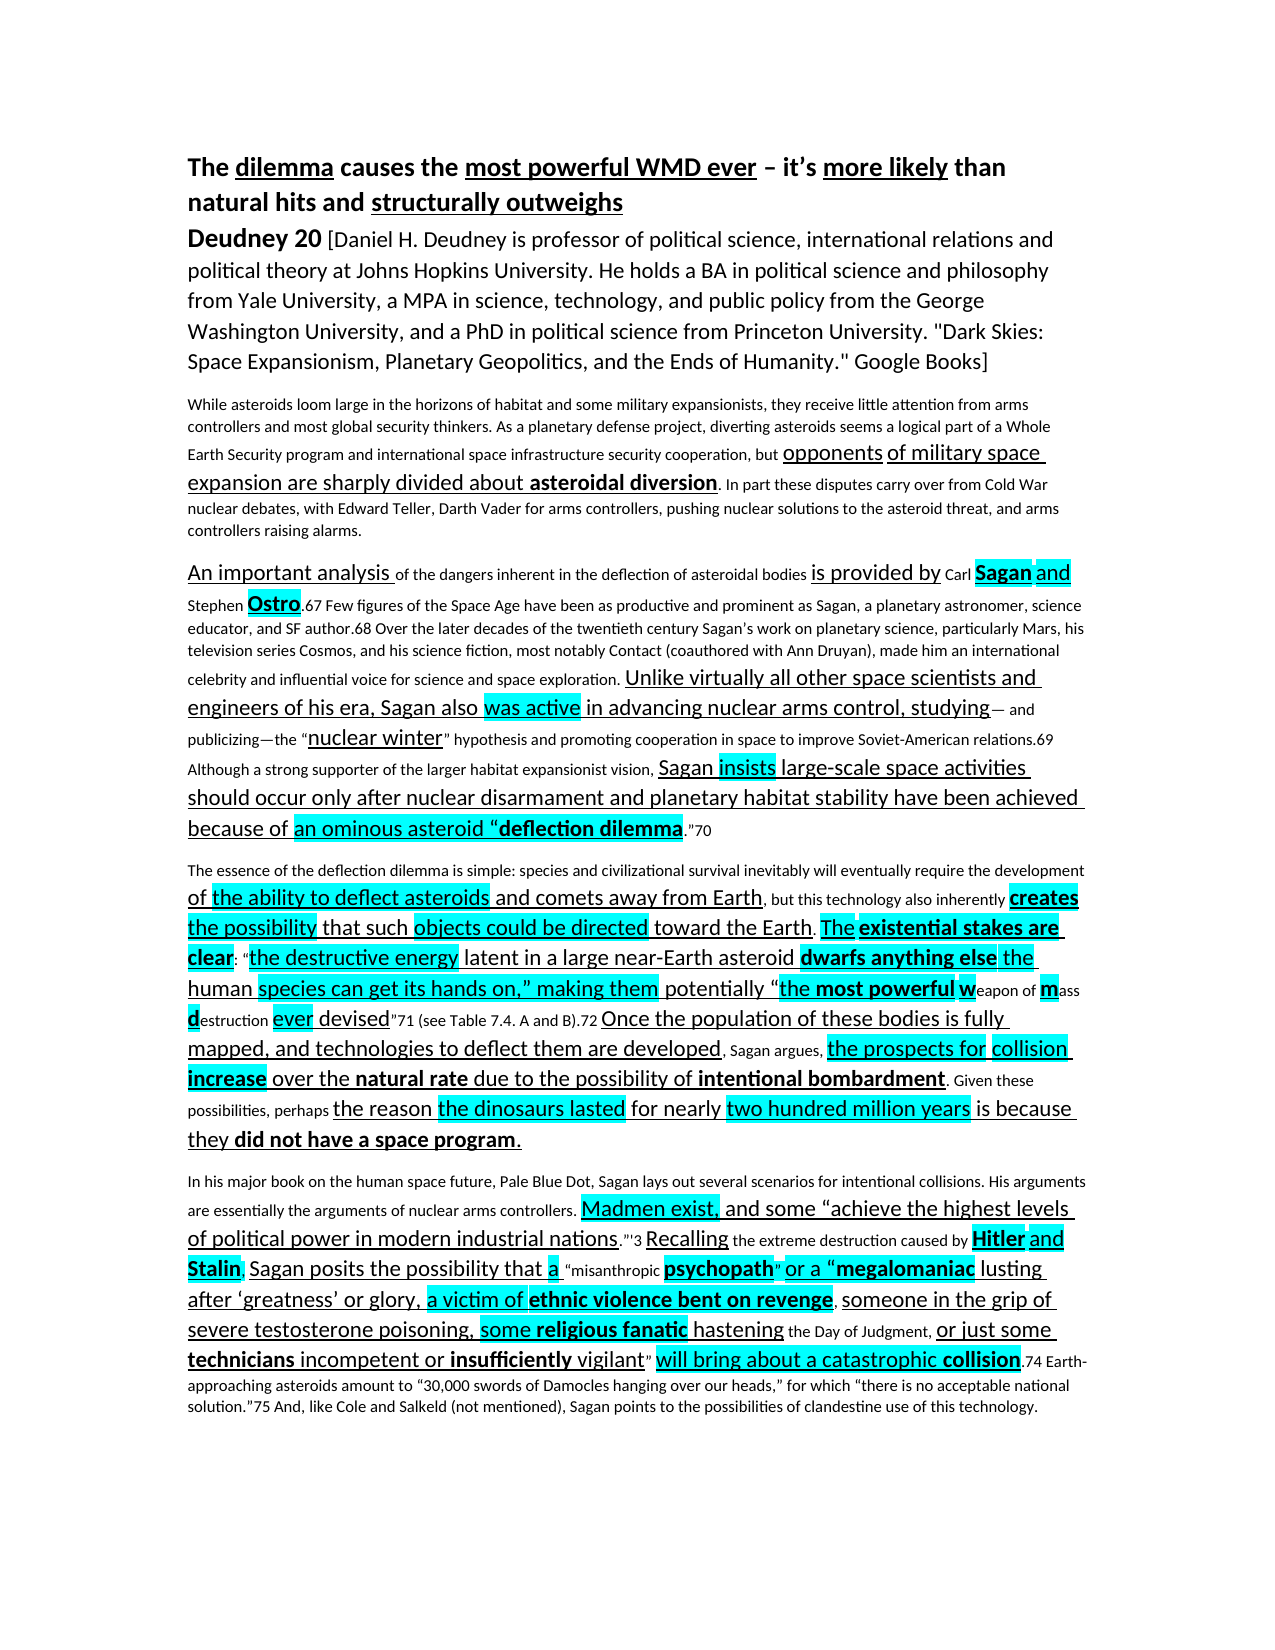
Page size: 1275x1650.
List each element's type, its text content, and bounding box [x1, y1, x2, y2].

text Deudney 20 [Daniel H. Deudney is professor of political science, international relations and political theory at Johns Hopkins University. He holds a BA in political science and philosophy from Yale University, a MPA in science, technology, and public policy from the George Washington University, and a PhD in political science from Princeton University. "Dark Skies: Space Expansionism, Planetary Geopolitics, and the Ends of Humanity." Google Books] [187, 221, 1087, 375]
subtitle The dilemma causes the most powerful WMD ever – it’s more likely than natural hits and structurally outweighs [187, 150, 1087, 219]
text In his major book on the human space future, Pale Blue Dot, Sagan lays out several scenarios for intentional collisions. His arguments are essentially the arguments of nuclear arms controllers. Madmen exist, and some “achieve the highest levels of political power in modern industrial nations.”'3 Recalling the extreme destruction caused by Hitler and Stalin, Sagan posits the possibility that a “misanthropic psychopath” or a “megalomaniac lusting after ‘greatness’ or glory, a victim of ethnic violence bent on revenge, someone in the grip of severe testosterone poisoning, some religious fanatic hastening the Day of Judgment, or just some technicians incompetent or insufficiently vigilant” will bring about a catastrophic collision.74 Earth-approaching asteroids amount to “30,000 swords of Damocles hanging over our heads,” for which “there is no acceptable national solution.”75 And, like Cole and Salkeld (not mentioned), Sagan points to the possibilities of clandestine use of this technology. [187, 1172, 1087, 1417]
text An important analysis of the dangers inherent in the deflection of asteroidal bodies is provided by Carl Sagan and Stephen Ostro.67 Few figures of the Space Age have been as productive and prominent as Sagan, a planetary astronomer, science educator, and SF author.68 Over the later decades of the twentieth century Sagan’s work on planetary science, particularly Mars, his television series Cosmos, and his science fiction, most notably Contact (coauthored with Ann Druyan), made him an international celebrity and influential voice for science and space exploration. Unlike virtually all other space scientists and engineers of his era, Sagan also was active in advancing nuclear arms control, studying— and publicizing—the “nuclear winter” hypothesis and promoting cooperation in space to improve Soviet-American relations.69 Although a strong supporter of the larger habitat expansionist vision, Sagan insists large-scale space activities should occur only after nuclear disarmament and planetary habitat stability have been achieved because of an ominous asteroid “deflection dilemma.”70 [187, 558, 1087, 842]
text While asteroids loom large in the horizons of habitat and some military expansionists, they receive little attention from arms controllers and most global security thinkers. As a planetary defense project, diverting asteroids seems a logical part of a Whole Earth Security program and international space infrastructure security cooperation, but opponents of military space expansion are sharply divided about asteroidal diversion. In part these disputes carry over from Cold War nuclear debates, with Edward Teller, Darth Vader for arms controllers, pushing nuclear solutions to the asteroid threat, and arms controllers raising alarms. [187, 394, 1087, 540]
text The essence of the deflection dilemma is simple: species and civilizational survival inevitably will eventually require the development of the ability to deflect asteroids and comets away from Earth, but this technology also inherently creates the possibility that such objects could be directed toward the Earth. The existential stakes are clear: “the destructive energy latent in a large near-Earth asteroid dwarfs anything else the human species can get its hands on,” making them potentially “the most powerful weapon of mass destruction ever devised”71 (see Table 7.4. A and B).72 Once the population of these bodies is fully mapped, and technologies to deflect them are developed, Sagan argues, the prospects for collision increase over the natural rate due to the possibility of intentional bombardment. Given these possibilities, perhaps the reason the dinosaurs lasted for nearly two hundred million years is because they did not have a space program. [187, 861, 1087, 1153]
